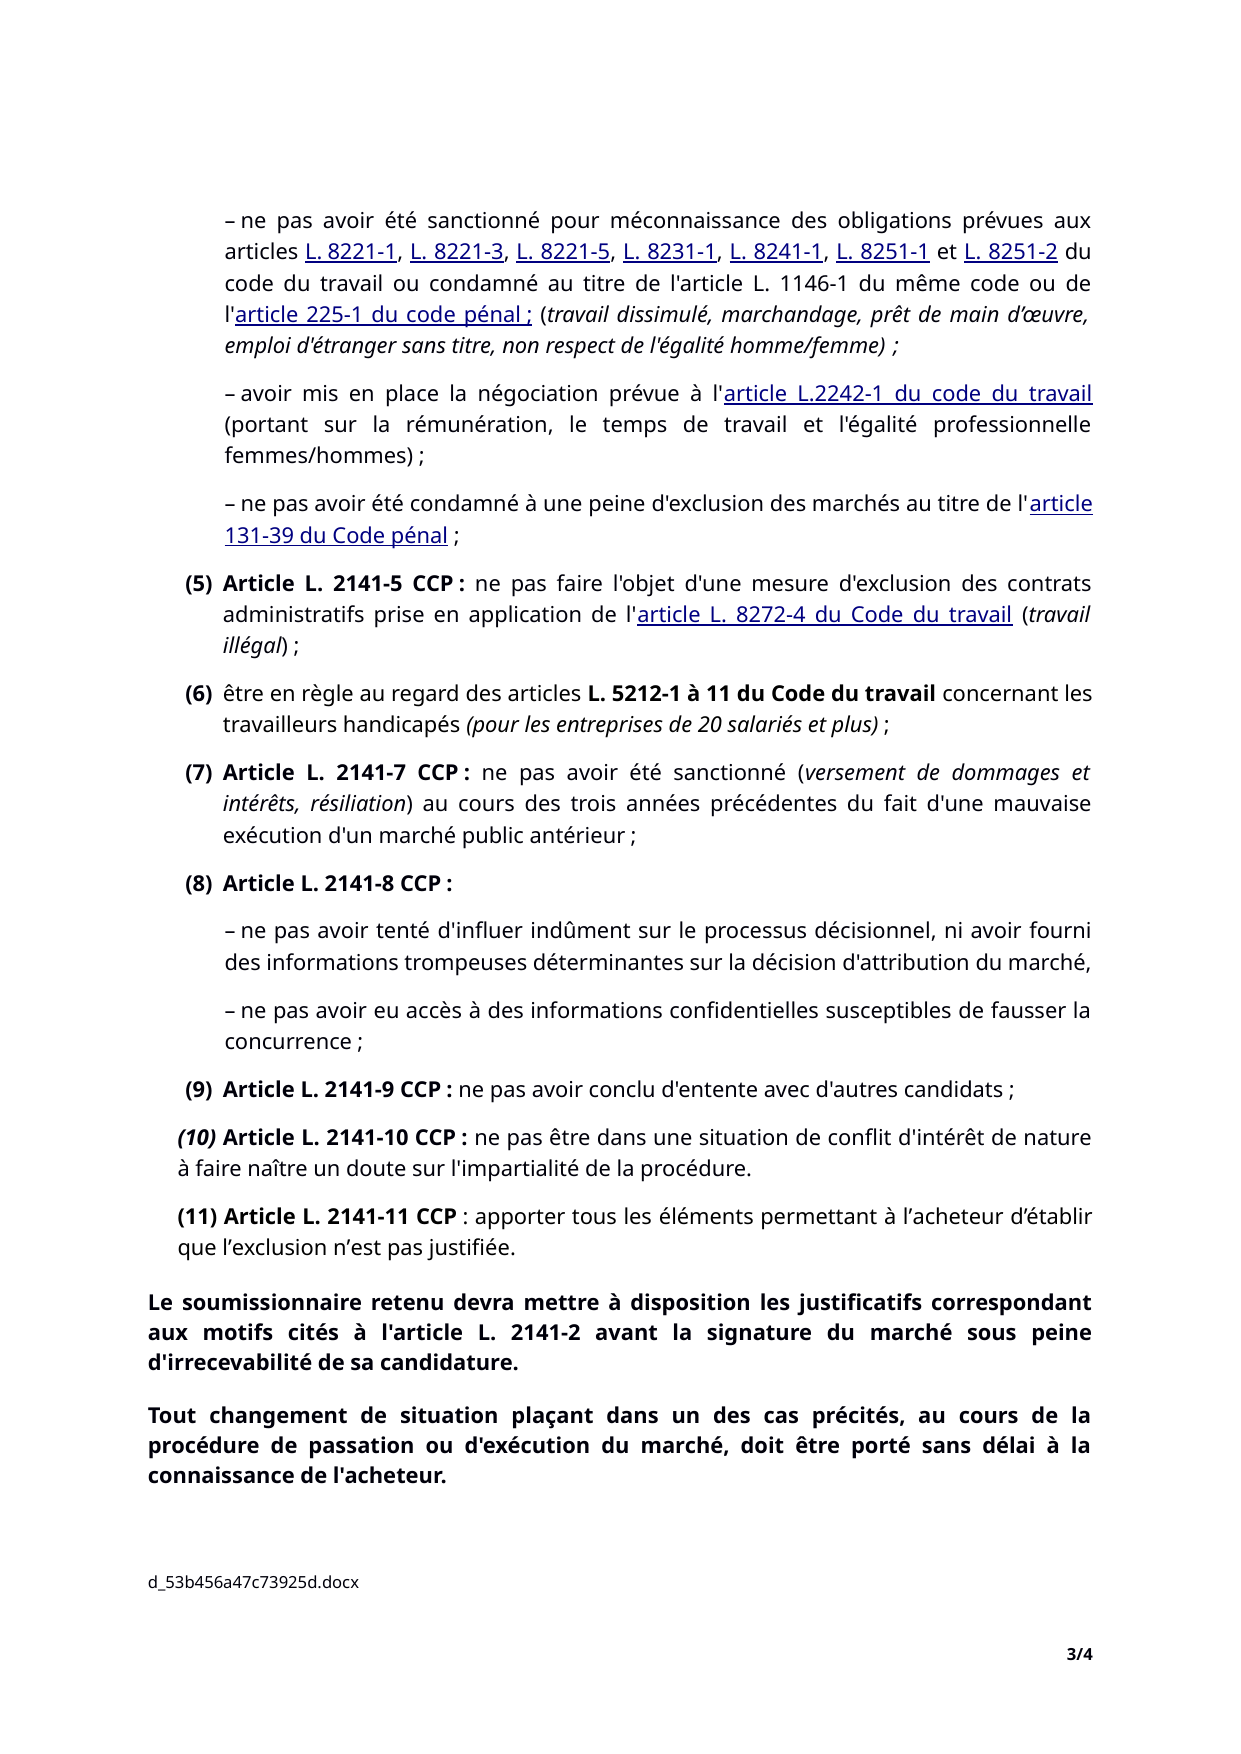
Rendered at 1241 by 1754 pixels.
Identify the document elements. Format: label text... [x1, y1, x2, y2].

text – ne pas avoir été sanctionné pour méconnaissance des obligations prévues aux articles L. 8221-1, L. 8221-3, L. 8221-5, L. 8231-1, L. 8241-1, L. 8251-1 et L. 8251-2 du code du travail ou condamné au titre de l'article L. 1146-1 du même code ou de l'article 225-1 du code pénal ; (travail dissimulé, marchandage, prêt de main d’œuvre, emploi d'étranger sans titre, non respect de l'égalité homme/femme) ; [224, 205, 1093, 360]
list être en règle au regard des articles L. 5212-1 à 11 du Code du travail concernant les travailleurs handicapés (pour les entreprises de 20 salariés et plus) ; [185, 678, 1093, 739]
text Le soumissionnaire retenu devra mettre à disposition les justificatifs correspondant aux motifs cités à l'article L. 2141-2 avant la signature du marché sous peine d'irrecevabilité de sa candidature. [148, 1287, 1093, 1376]
list Article L. 2141-7 CCP : ne pas avoir été sanctionné (versement de dommages et intérêts, résiliation) au cours des trois années précédentes du fait d'une mauvaise exécution d'un marché public antérieur ; [185, 757, 1093, 849]
text Tout changement de situation plaçant dans un des cas précités, au cours de la procédure de passation ou d'exécution du marché, doit être porté sans délai à la connaissance de l'acheteur. [148, 1400, 1093, 1489]
list Article L. 2141-5 CCP : ne pas faire l'objet d'une mesure d'exclusion des contrats administratifs prise en application de l'article L. 8272-4 du Code du travail (travail illégal) ; [185, 568, 1093, 660]
text (11) Article L. 2141-11 CCP : apporter tous les éléments permettant à l’acheteur d’établir que l’exclusion n’est pas justifiée. [177, 1201, 1093, 1262]
text (10) Article L. 2141-10 CCP : ne pas être dans une situation de conflit d'intérêt de nature à faire naître un doute sur l'impartialité de la procédure. [177, 1122, 1093, 1183]
text – ne pas avoir été condamné à une peine d'exclusion des marchés au titre de l'article 131-39 du Code pénal ; [224, 488, 1093, 549]
text – ne pas avoir tenté d'influer indûment sur le processus décisionnel, ni avoir fourni des informations trompeuses déterminantes sur la décision d'attribution du marché, [224, 916, 1093, 977]
list Article L. 2141-9 CCP : ne pas avoir conclu d'entente avec d'autres candidats ; [185, 1074, 1093, 1104]
text – ne pas avoir eu accès à des informations confidentielles susceptibles de fausser la concurrence ; [224, 995, 1093, 1056]
list Article L. 2141-8 CCP : [185, 868, 1093, 897]
text – avoir mis en place la négociation prévue à l'article L.2242-1 du code du travail (portant sur la rémunération, le temps de travail et l'égalité professionnelle femmes/hommes) ; [224, 378, 1093, 470]
